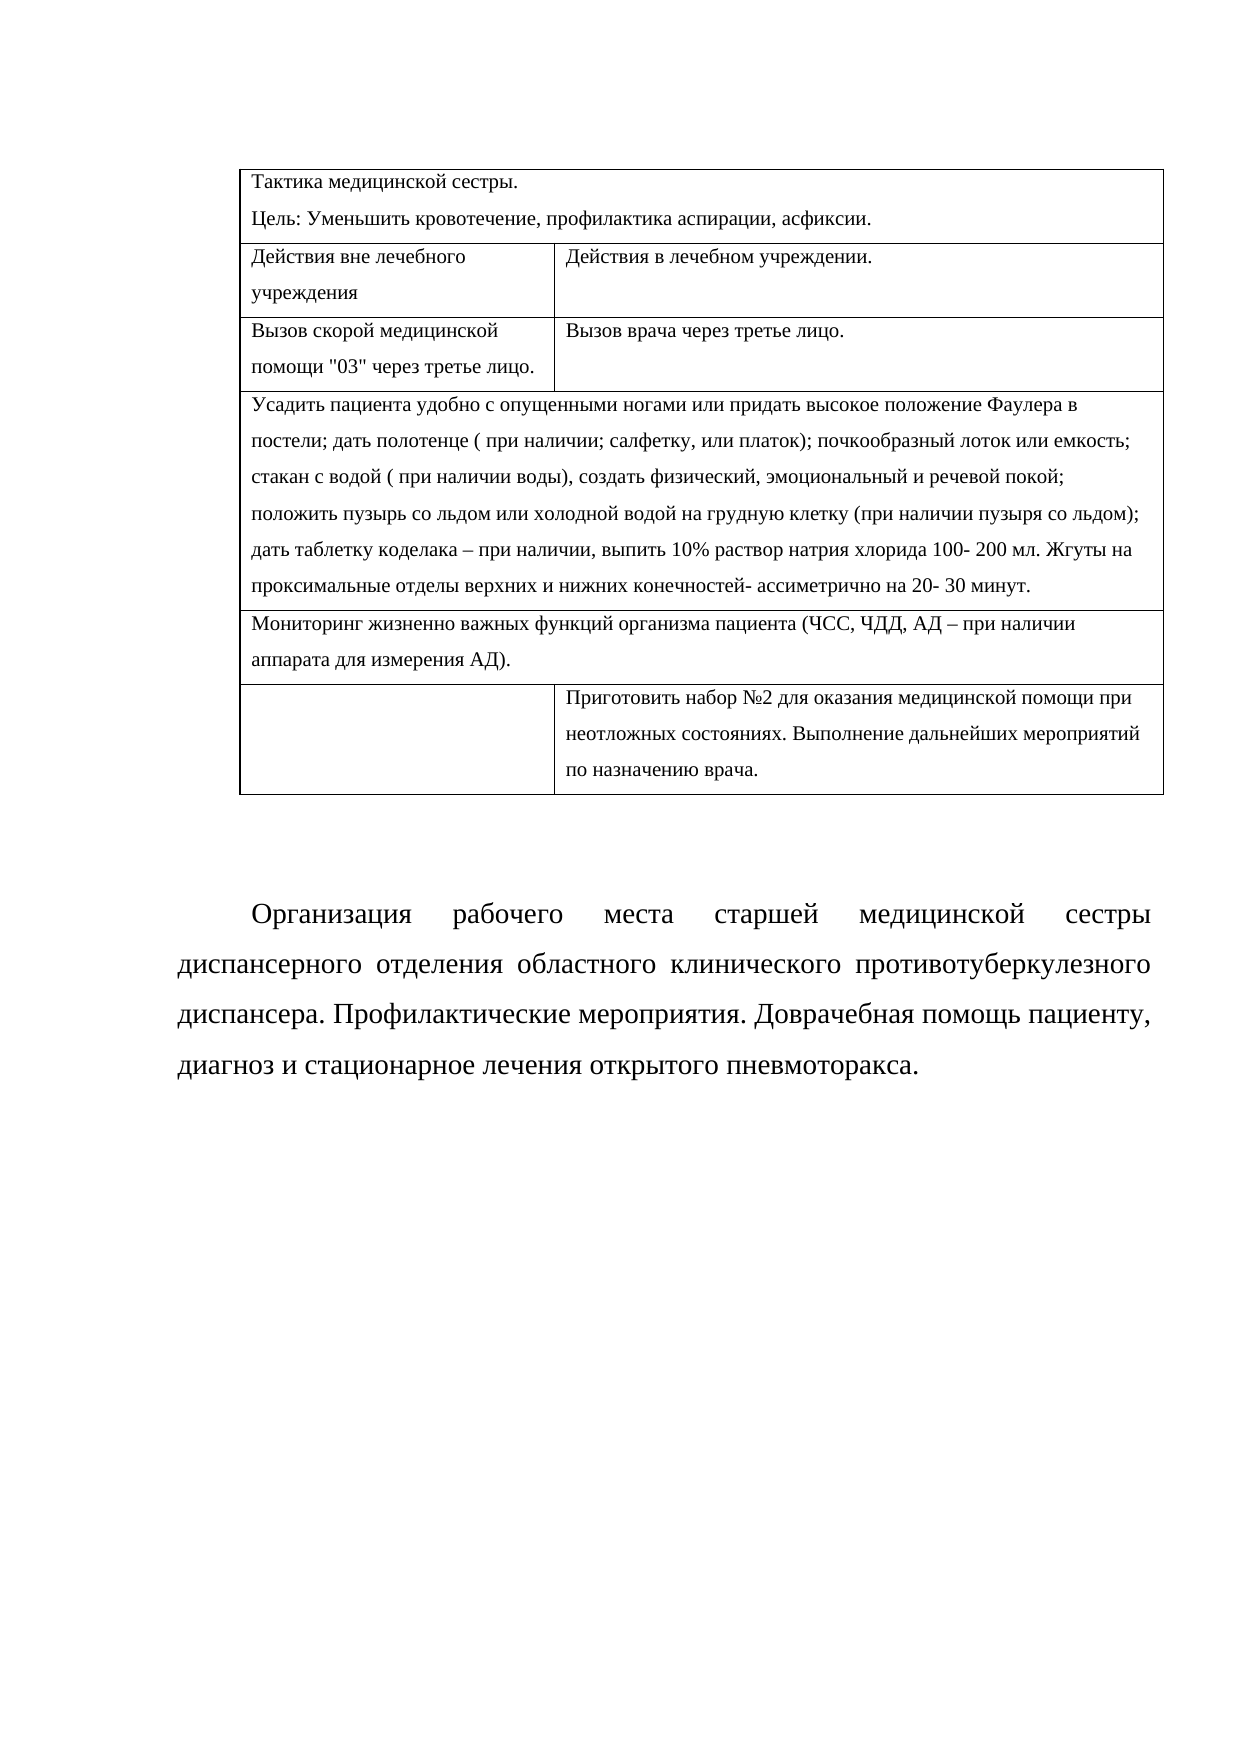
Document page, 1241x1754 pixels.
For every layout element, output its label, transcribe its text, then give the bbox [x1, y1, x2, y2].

table_cell Вызов врача через третье лицо. [555, 318, 1163, 391]
table_cell [241, 685, 554, 794]
table_cell Действия в лечебном учреждении. [555, 244, 1163, 317]
table_cell Действия вне лечебного учреждения [241, 244, 554, 317]
table_cell Усадить пациента удобно с опущенными ногами или придать высокое положение Фаулера в постели; дать полотенце ( при наличии; салфетку, или платок); почкообразный лоток или емкость; стакан с водой ( при наличии воды), создать физический, эмоциональный и речевой покой; положить пузырь со льдом или холодной водой на грудную клетку (при наличии пузыря со льдом); дать таблетку коделака – при наличии, выпить 10% раствор натрия хлорида 100- 200 мл. Жгуты на проксимальные отделы верхних и нижних конечностей- ассиметрично на 20- 30 минут. [241, 392, 1163, 610]
text Организация рабочего места старшей медицинской сестры диспансерного отделения областного клинического противотуберкулезного диспансера. Профилактические мероприятия. Доврачебная помощь пациенту, диагноз и стационарное лечения открытого пневмоторакса. [177, 896, 1152, 1080]
table_cell Вызов скорой медицинской помощи "03" через третье лицо. [241, 318, 554, 391]
table_header Тактика медицинской сестры. Цель: Уменьшить кровотечение, профилактика аспирации, асфиксии. [241, 170, 1163, 243]
table_cell Мониторинг жизненно важных функций организма пациента (ЧСС, ЧДД, АД – при наличии аппарата для измерения АД). [241, 611, 1163, 684]
table_cell Приготовить набор №2 для оказания медицинской помощи при неотложных состояниях. Выполнение дальнейших мероприятий по назначению врача. [555, 685, 1163, 794]
